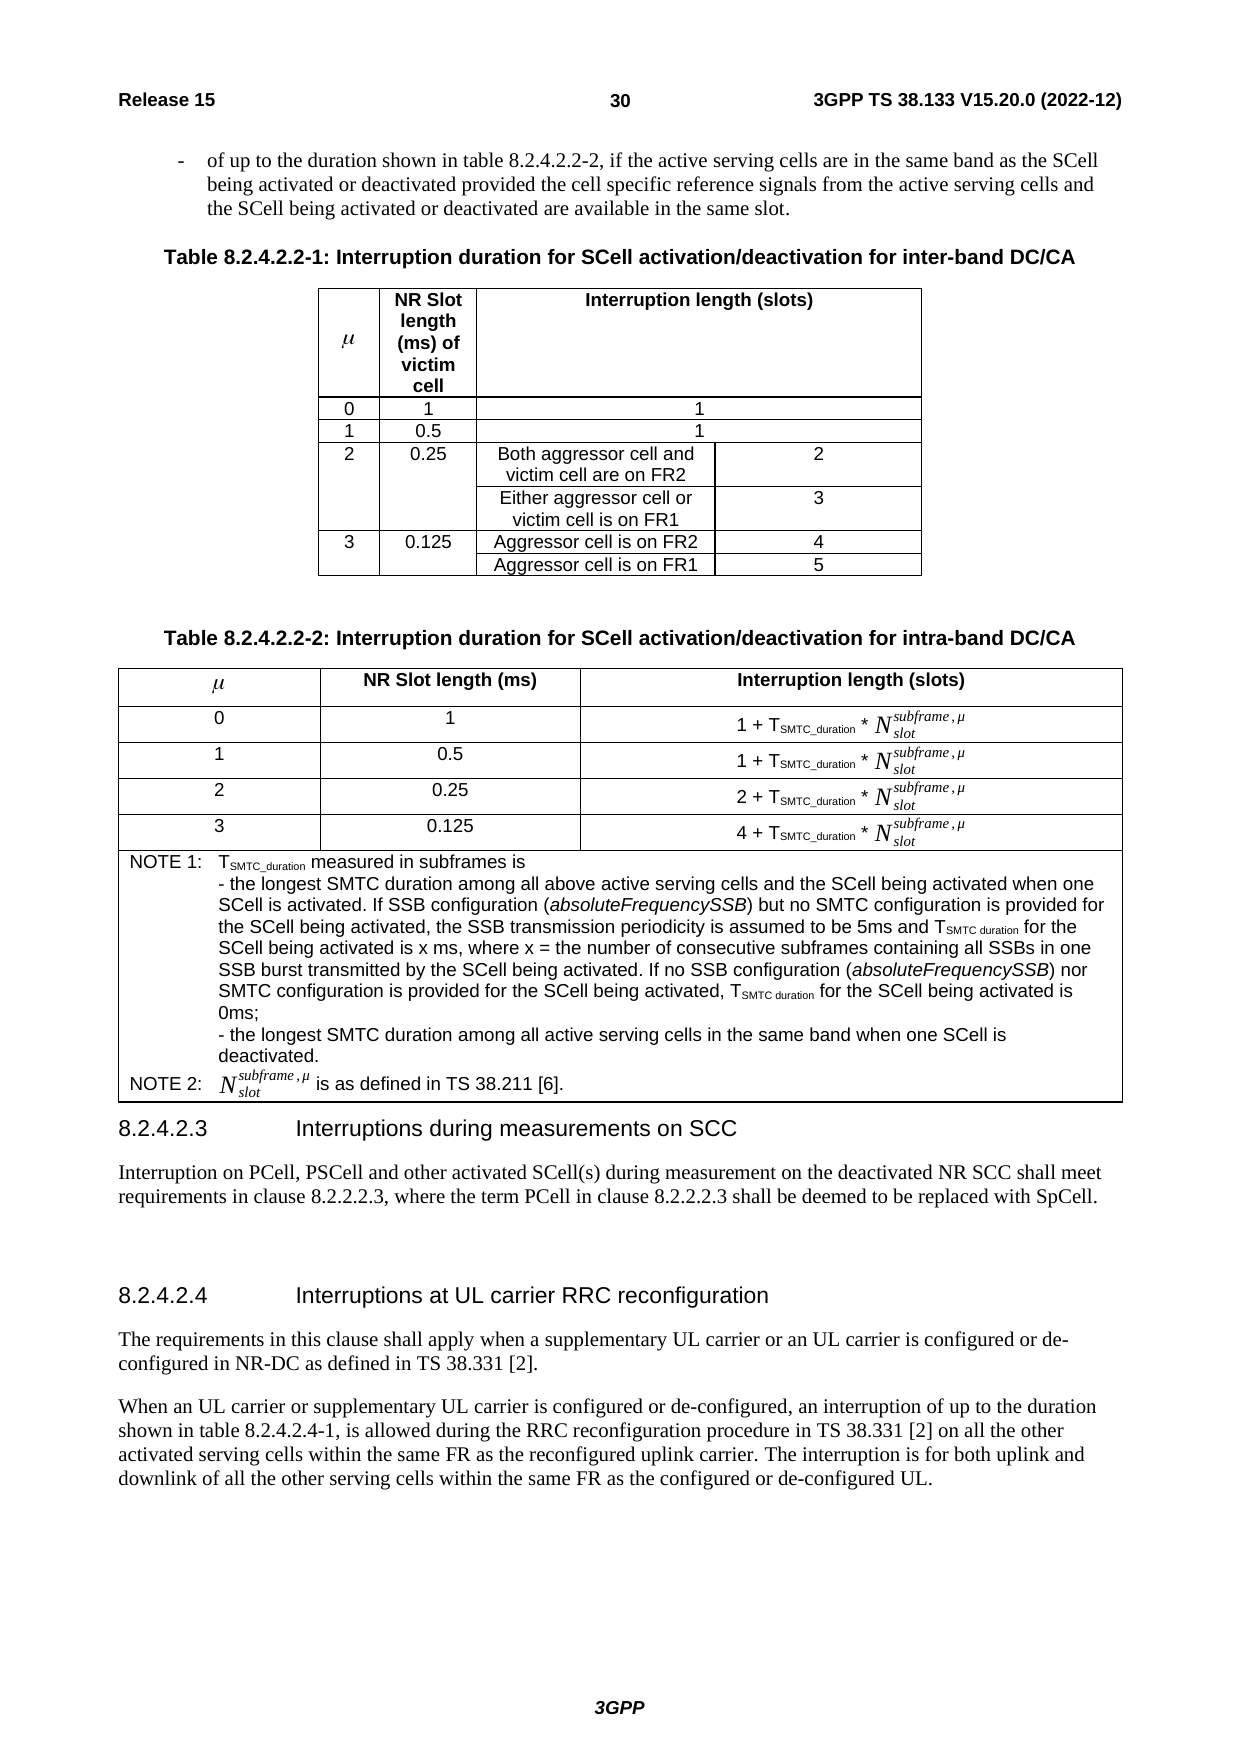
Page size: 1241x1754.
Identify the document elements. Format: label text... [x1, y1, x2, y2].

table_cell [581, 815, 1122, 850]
subtitle 8.2.4.2.3 Interruptions during measurements on SCC [118, 1115, 1122, 1141]
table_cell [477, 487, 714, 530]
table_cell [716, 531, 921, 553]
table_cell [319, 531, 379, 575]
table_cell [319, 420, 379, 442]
text The requirements in this clause shall apply when a supplementary UL carrier or an UL carrier is configured or de-configured in NR-DC as defined in TS 38.331 [2]. [118, 1327, 1122, 1375]
text Table 8.2.4.2.2-1: Interruption duration for SCell activation/deactivation for inter-band DC/CA [118, 245, 1122, 269]
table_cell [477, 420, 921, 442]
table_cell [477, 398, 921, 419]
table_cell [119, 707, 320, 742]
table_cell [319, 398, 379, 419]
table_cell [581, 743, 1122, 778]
text Table 8.2.4.2.2-2: Interruption duration for SCell activation/deactivation for intra-band DC/CA [118, 625, 1122, 649]
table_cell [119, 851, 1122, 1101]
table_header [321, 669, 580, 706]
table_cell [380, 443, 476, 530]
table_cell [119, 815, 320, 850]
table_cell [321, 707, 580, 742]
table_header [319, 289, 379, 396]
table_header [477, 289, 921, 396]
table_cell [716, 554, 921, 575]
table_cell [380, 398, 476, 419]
subtitle 8.2.4.2.4 Interruptions at UL carrier RRC reconfiguration [118, 1282, 1122, 1308]
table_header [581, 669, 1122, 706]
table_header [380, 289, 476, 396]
text When an UL carrier or supplementary UL carrier is configured or de-configured, an interruption of up to the duration shown in table 8.2.4.2.4-1, is allowed during the RRC reconfiguration procedure in TS 38.331 [2] on all the other activated serving cells within the same FR as the reconfigured uplink carrier. The interruption is for both uplink and downlink of all the other serving cells within the same FR as the configured or de-configured UL. [118, 1394, 1122, 1490]
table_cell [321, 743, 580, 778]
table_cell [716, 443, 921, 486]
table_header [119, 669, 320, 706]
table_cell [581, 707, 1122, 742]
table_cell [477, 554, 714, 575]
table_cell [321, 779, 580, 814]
text Interruption on PCell, PSCell and other activated SCell(s) during measurement on the deactivated NR SCC shall meet requirements in clause 8.2.2.2.3, where the term PCell in clause 8.2.2.2.3 shall be deemed to be replaced with SpCell. [118, 1160, 1122, 1208]
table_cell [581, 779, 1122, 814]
text - of up to the duration shown in table 8.2.4.2.2-2, if the active serving cells are in the same band as the SCell being activated or deactivated provided the cell specific reference signals from the active serving cells and the SCell being activated or deactivated are available in the same slot. [177, 148, 1122, 220]
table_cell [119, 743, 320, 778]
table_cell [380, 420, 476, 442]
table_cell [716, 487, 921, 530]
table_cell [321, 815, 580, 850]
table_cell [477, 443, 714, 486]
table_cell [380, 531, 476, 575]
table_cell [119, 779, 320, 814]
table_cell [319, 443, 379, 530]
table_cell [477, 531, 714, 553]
